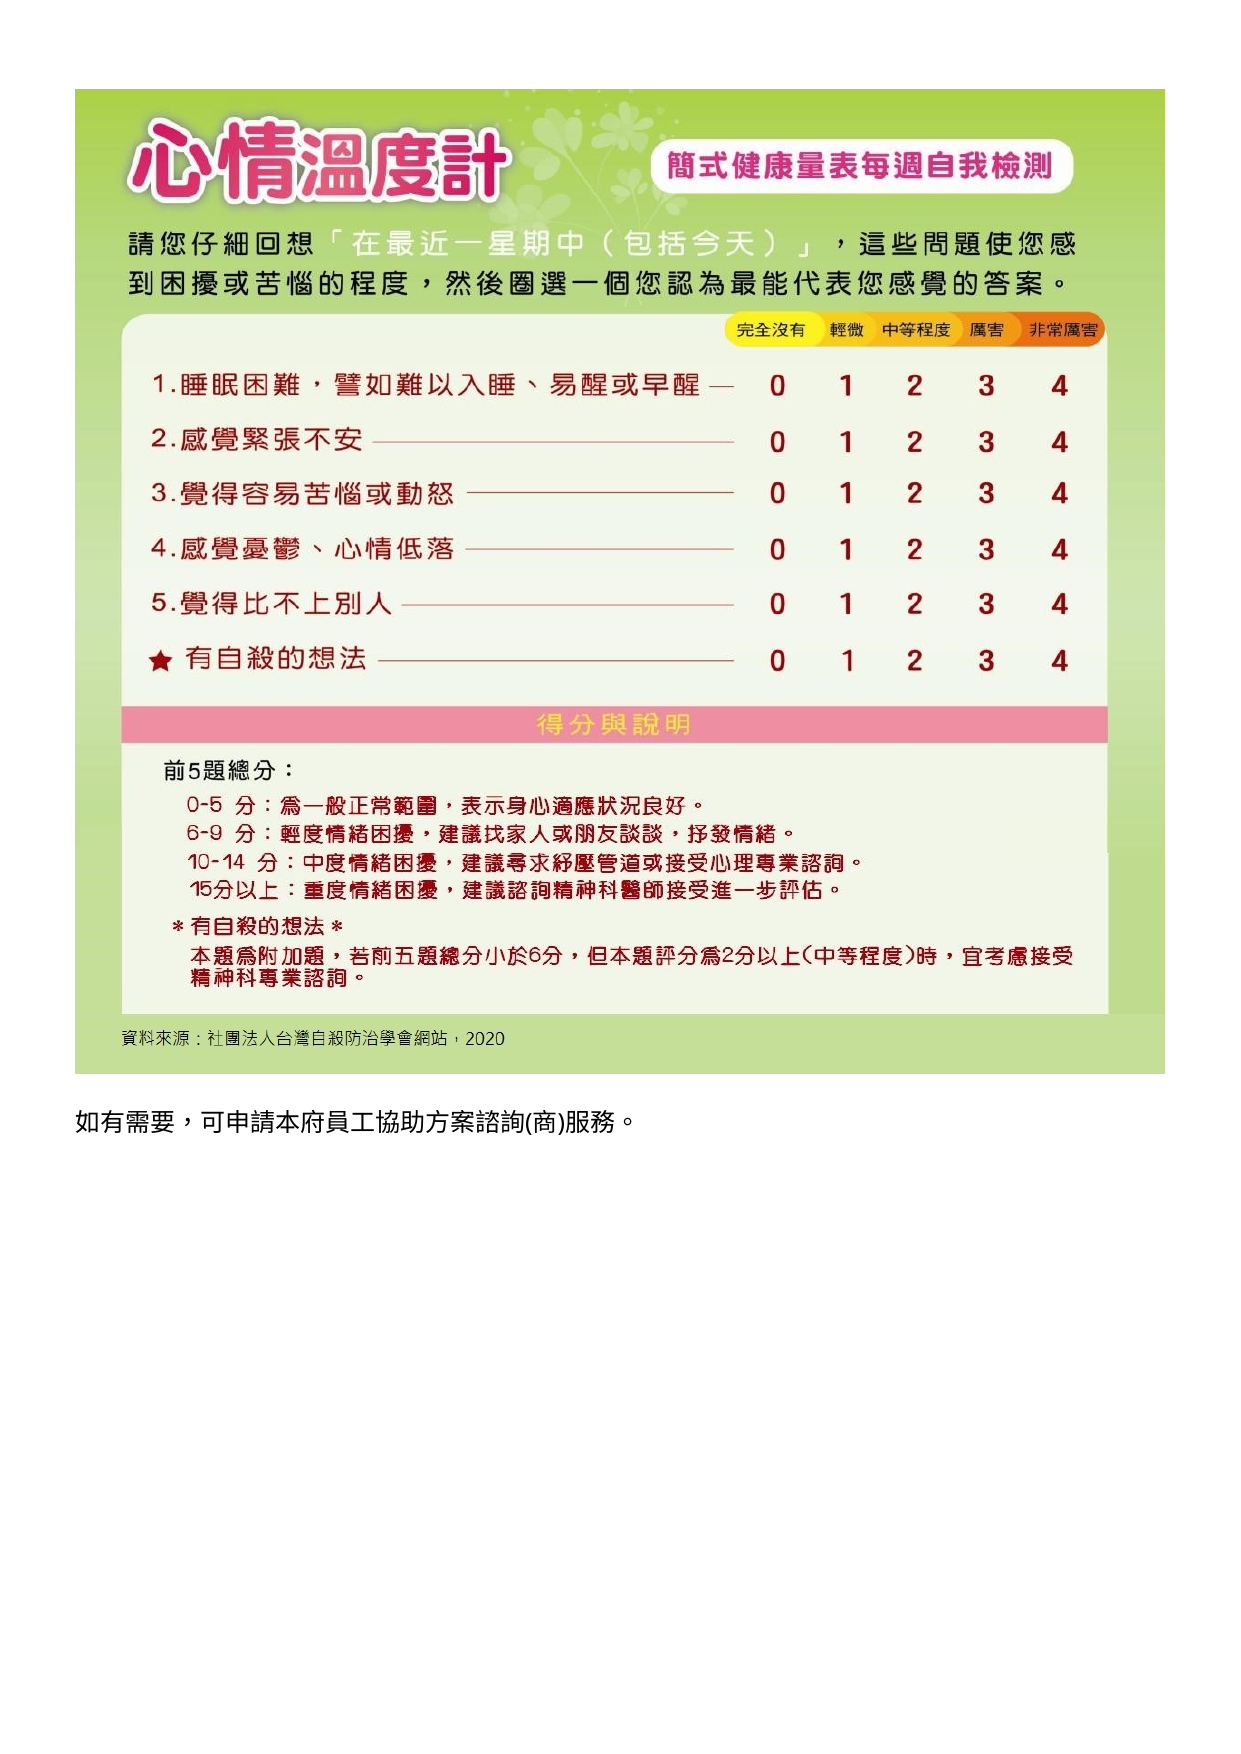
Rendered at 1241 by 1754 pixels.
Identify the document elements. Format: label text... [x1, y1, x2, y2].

text 如有需要，可申請本府員工協助方案諮詢(商)服務。 [75, 1102, 1165, 1139]
picture [75, 89, 1166, 1074]
